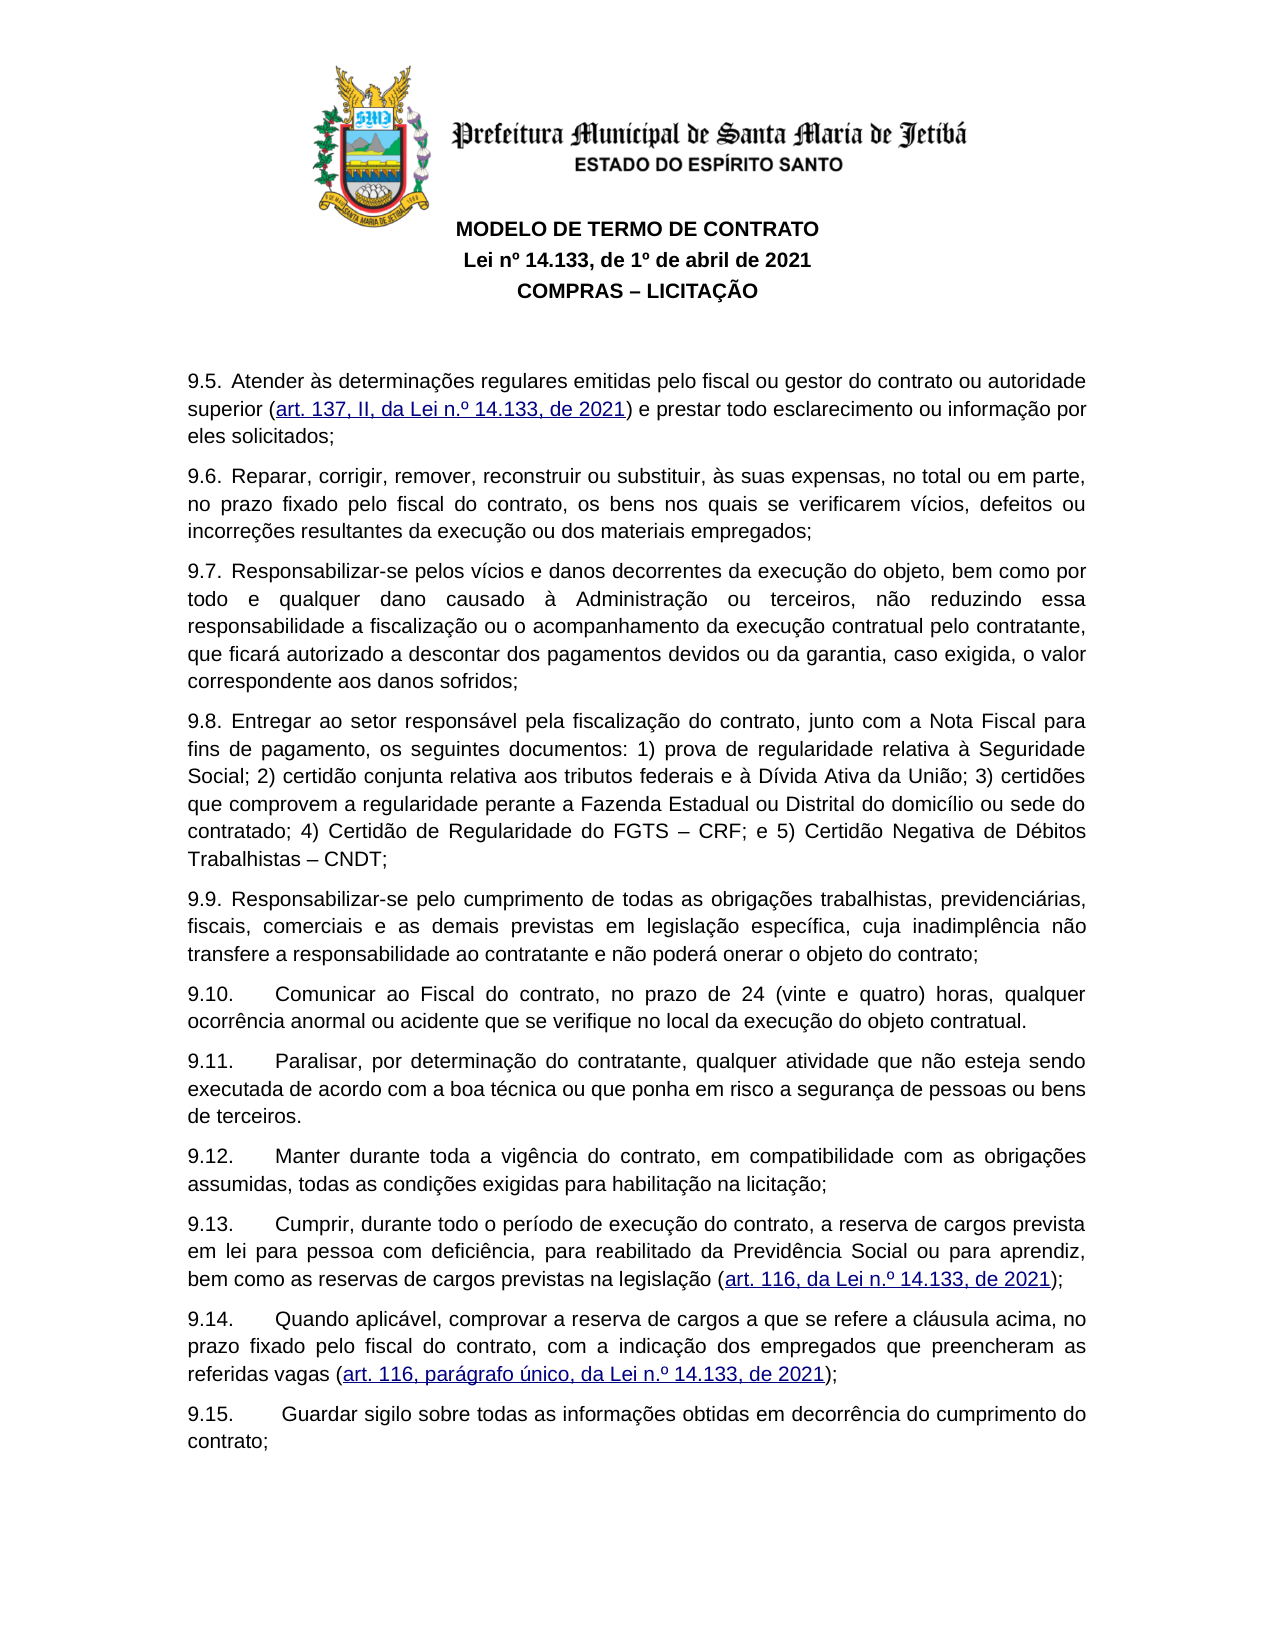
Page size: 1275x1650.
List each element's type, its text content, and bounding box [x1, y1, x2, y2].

list Manter durante toda a vigência do contrato, em compatibilidade com as obrigações assumidas, todas as condições exigidas para habilitação na licitação; [187, 1144, 1087, 1195]
list Guardar sigilo sobre todas as informações obtidas em decorrência do cumprimento do contrato; [187, 1401, 1087, 1453]
list Atender às determinações regulares emitidas pelo fiscal ou gestor do contrato ou autoridade superior (art. 137, II, da Lei n.º 14.133, de 2021) e prestar todo esclarecimento ou informação por eles solicitados; [187, 369, 1087, 448]
list Paralisar, por determinação do contratante, qualquer atividade que não esteja sendo executada de acordo com a boa técnica ou que ponha em risco a segurança de pessoas ou bens de terceiros. [187, 1049, 1087, 1128]
list Quando aplicável, comprovar a reserva de cargos a que se refere a cláusula acima, no prazo fixado pelo fiscal do contrato, com a indicação dos empregados que preencheram as referidas vagas (art. 116, parágrafo único, da Lei n.º 14.133, de 2021); [187, 1306, 1087, 1385]
list Comunicar ao Fiscal do contrato, no prazo de 24 (vinte e quatro) horas, qualquer ocorrência anormal ou acidente que se verifique no local da execução do objeto contratual. [187, 981, 1087, 1033]
list Cumprir, durante todo o período de execução do contrato, a reserva de cargos prevista em lei para pessoa com deficiência, para reabilitado da Previdência Social ou para aprendiz, bem como as reservas de cargos previstas na legislação (art. 116, da Lei n.º 14.133, de 2021); [187, 1211, 1087, 1290]
list Entregar ao setor responsável pela fiscalização do contrato, junto com a Nota Fiscal para fins de pagamento, os seguintes documentos: 1) prova de regularidade relativa à Seguridade Social; 2) certidão conjunta relativa aos tributos federais e à Dívida Ativa da União; 3) certidões que comprovem a regularidade perante a Fazenda Estadual ou Distrital do domicílio ou sede do contratado; 4) Certidão de Regularidade do FGTS – CRF; e 5) Certidão Negativa de Débitos Trabalhistas – CNDT; [187, 709, 1087, 870]
list Reparar, corrigir, remover, reconstruir ou substituir, às suas expensas, no total ou em parte, no prazo fixado pelo fiscal do contrato, os bens nos quais se verificarem vícios, defeitos ou incorreções resultantes da execução ou dos materiais empregados; [187, 464, 1087, 543]
list Responsabilizar-se pelo cumprimento de todas as obrigações trabalhistas, previdenciárias, fiscais, comerciais e as demais previstas em legislação específica, cuja inadimplência não transfere a responsabilidade ao contratante e não poderá onerar o objeto do contrato; [187, 886, 1087, 965]
picture [289, 53, 981, 239]
list Responsabilizar-se pelos vícios e danos decorrentes da execução do objeto, bem como por todo e qualquer dano causado à Administração ou terceiros, não reduzindo essa responsabilidade a fiscalização ou o acompanhamento da execução contratual pelo contratante, que ficará autorizado a descontar dos pagamentos devidos ou da garantia, caso exigida, o valor correspondente aos danos sofridos; [187, 559, 1087, 693]
